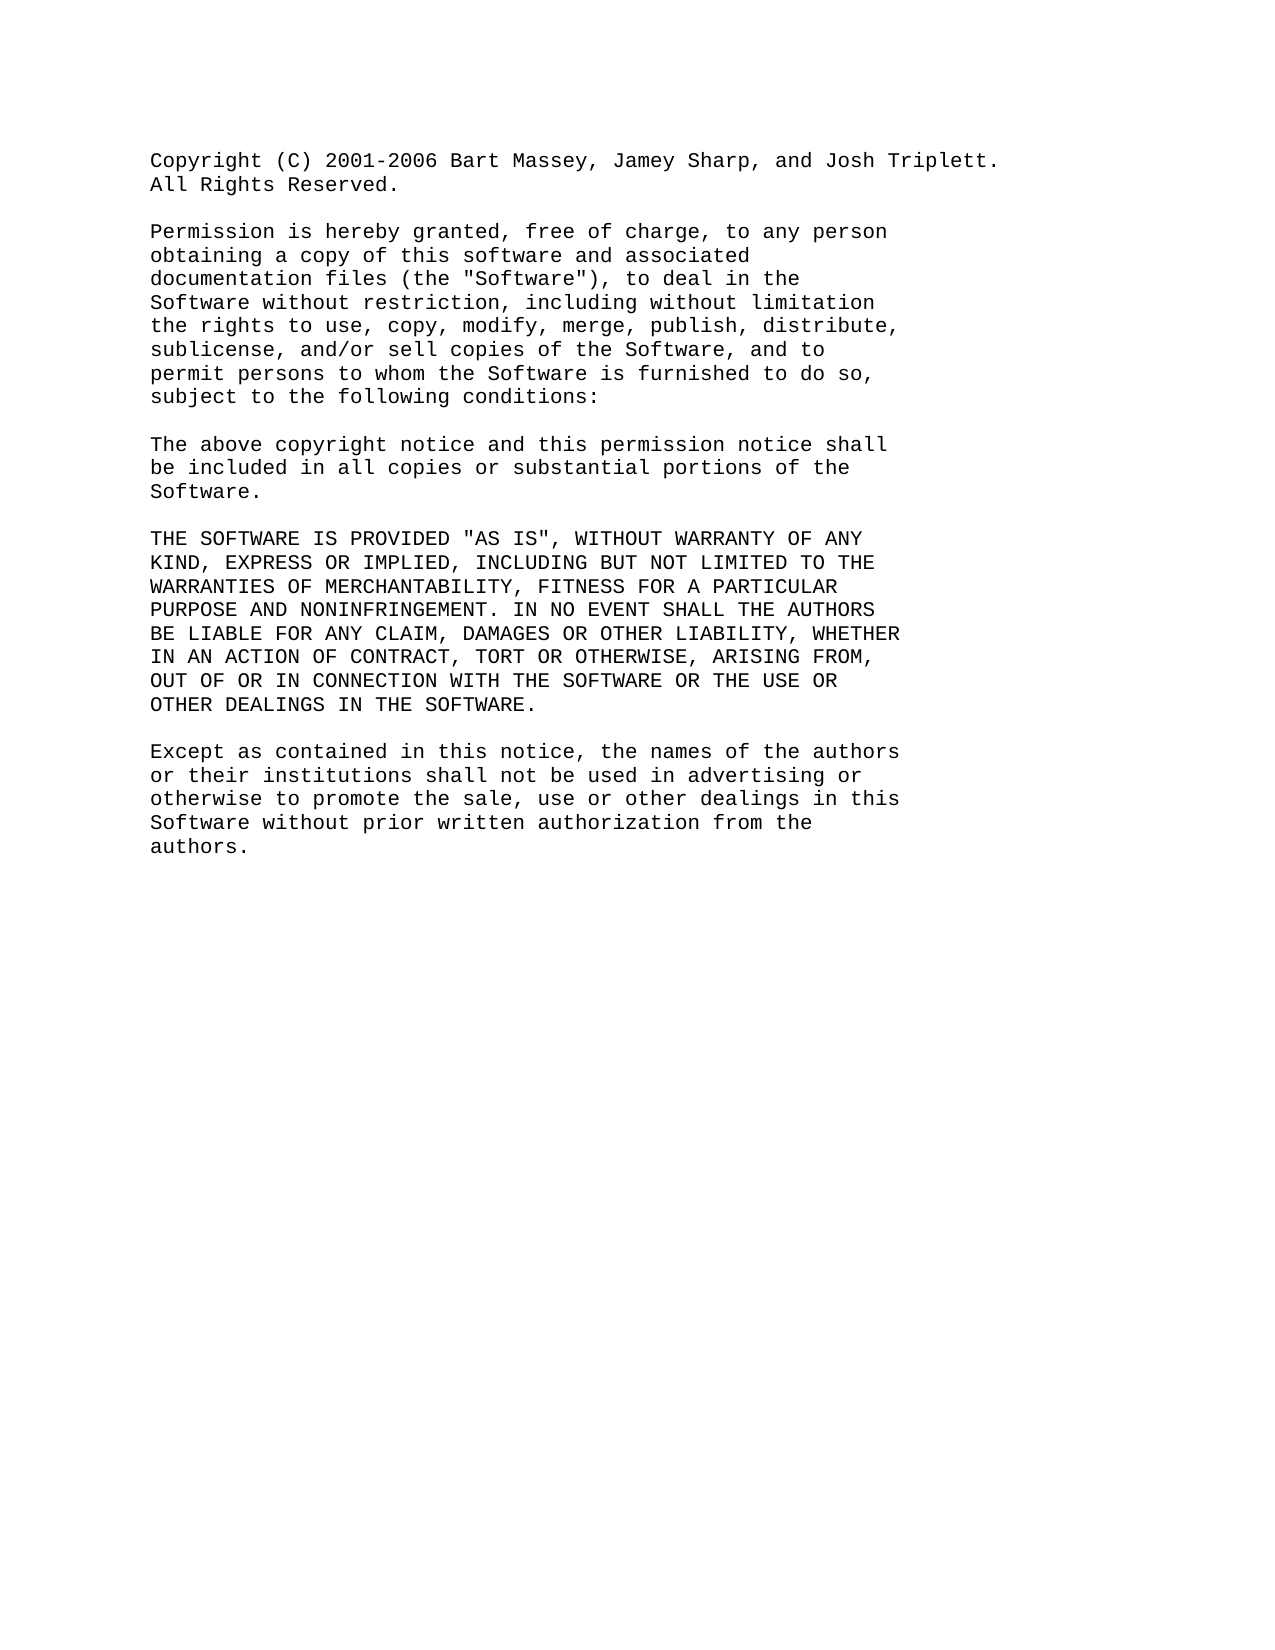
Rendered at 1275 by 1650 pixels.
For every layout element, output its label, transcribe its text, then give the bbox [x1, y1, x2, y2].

text subject to the following conditions: [150, 386, 1125, 410]
text sublicense, and/or sell copies of the Software, and to [150, 339, 1125, 363]
text OTHER DEALINGS IN THE SOFTWARE. [150, 694, 1125, 717]
text IN AN ACTION OF CONTRACT, TORT OR OTHERWISE, ARISING FROM, [150, 647, 1125, 670]
text Copyright (C) 2001-2006 Bart Massey, Jamey Sharp, and Josh Triplett. [150, 150, 1125, 174]
text authors. [150, 836, 1125, 859]
text permit persons to whom the Software is furnished to do so, [150, 363, 1125, 386]
text the rights to use, copy, modify, merge, publish, distribute, [150, 316, 1125, 339]
text PURPOSE AND NONINFRINGEMENT. IN NO EVENT SHALL THE AUTHORS [150, 599, 1125, 623]
text be included in all copies or substantial portions of the [150, 457, 1125, 481]
text documentation files (the "Software"), to deal in the [150, 268, 1125, 292]
text The above copyright notice and this permission notice shall [150, 434, 1125, 457]
text Except as contained in this notice, the names of the authors [150, 741, 1125, 765]
text obtaining a copy of this software and associated [150, 244, 1125, 268]
text All Rights Reserved. [150, 174, 1125, 197]
text Software without prior written authorization from the [150, 812, 1125, 836]
text WARRANTIES OF MERCHANTABILITY, FITNESS FOR A PARTICULAR [150, 576, 1125, 599]
text OUT OF OR IN CONNECTION WITH THE SOFTWARE OR THE USE OR [150, 670, 1125, 694]
text Software. [150, 481, 1125, 505]
text KIND, EXPRESS OR IMPLIED, INCLUDING BUT NOT LIMITED TO THE [150, 552, 1125, 576]
text Permission is hereby granted, free of charge, to any person [150, 221, 1125, 244]
text THE SOFTWARE IS PROVIDED "AS IS", WITHOUT WARRANTY OF ANY [150, 528, 1125, 552]
text Software without restriction, including without limitation [150, 292, 1125, 316]
text BE LIABLE FOR ANY CLAIM, DAMAGES OR OTHER LIABILITY, WHETHER [150, 623, 1125, 647]
text or their institutions shall not be used in advertising or [150, 765, 1125, 788]
text otherwise to promote the sale, use or other dealings in this [150, 788, 1125, 812]
